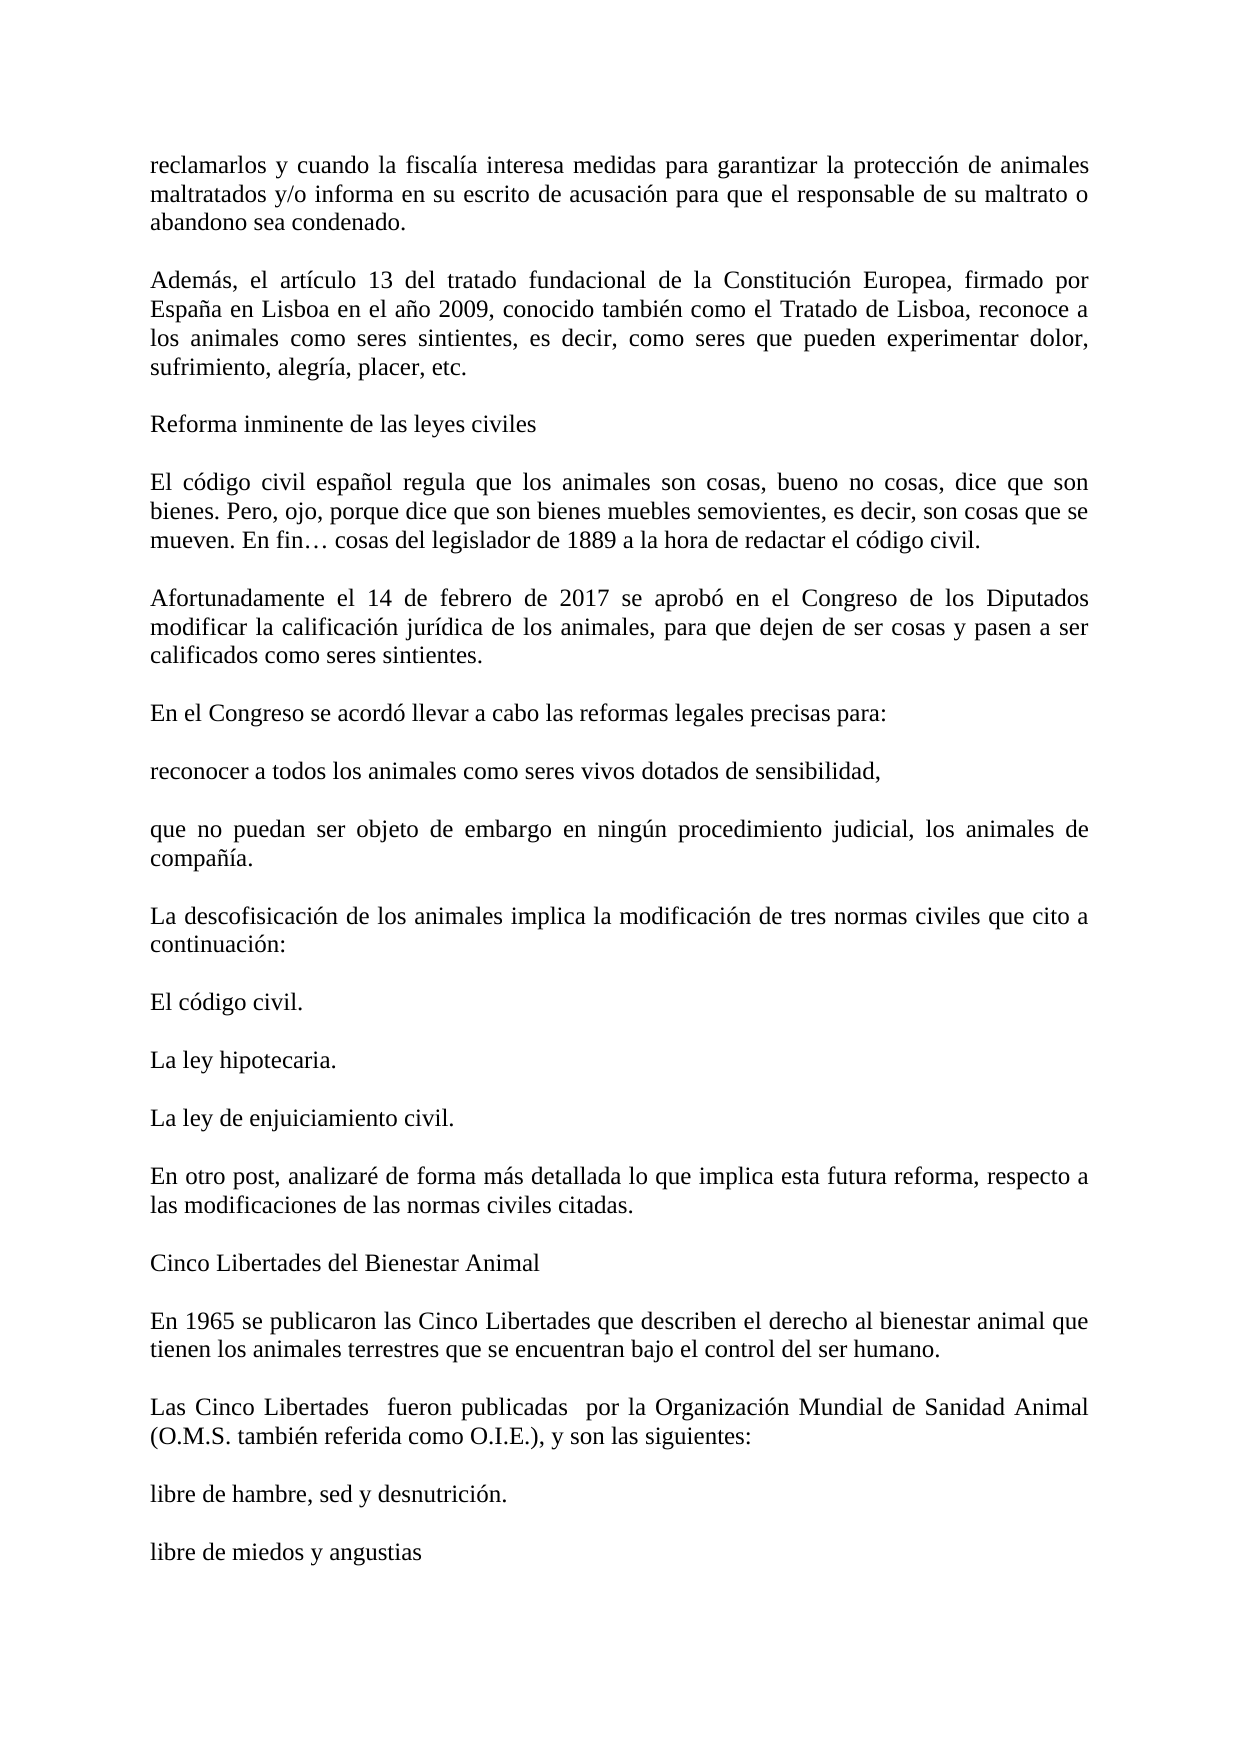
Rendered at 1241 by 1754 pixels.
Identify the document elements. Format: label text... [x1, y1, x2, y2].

text El código civil español regula que los animales son cosas, bueno no cosas, dice que son bienes. Pero, ojo, porque dice que son bienes muebles semovientes, es decir, son cosas que se mueven. En fin… cosas del legislador de 1889 a la hora de redactar el código civil. [150, 467, 1090, 554]
text En 1965 se publicaron las Cinco Libertades que describen el derecho al bienestar animal que tienen los animales terrestres que se encuentran bajo el control del ser humano. [150, 1306, 1090, 1363]
text Cinco Libertades del Bienestar Animal [150, 1248, 1090, 1277]
text En otro post, analizaré de forma más detallada lo que implica esta futura reforma, respecto a las modificaciones de las normas civiles citadas. [150, 1161, 1090, 1219]
text La descofisicación de los animales implica la modificación de tres normas civiles que cito a continuación: [150, 901, 1090, 958]
text La ley de enjuiciamiento civil. [150, 1103, 1090, 1132]
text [150, 150, 1090, 236]
text Las Cinco Libertades fueron publicadas por la Organización Mundial de Sanidad Animal (O.M.S. también referida como O.I.E.), y son las siguientes: [150, 1392, 1090, 1450]
text Reforma inminente de las leyes civiles [150, 409, 1090, 438]
text Afortunadamente el 14 de febrero de 2017 se aprobó en el Congreso de los Diputados modificar la calificación jurídica de los animales, para que dejen de ser cosas y pasen a ser calificados como seres sintientes. [150, 583, 1090, 669]
text Además, el artículo 13 del tratado fundacional de la Constitución Europea, firmado por España en Lisboa en el año 2009, conocido también como el Tratado de Lisboa, reconoce a los animales como seres sintientes, es decir, como seres que pueden experimentar dolor, sufrimiento, alegría, placer, etc. [150, 265, 1090, 380]
text reconocer a todos los animales como seres vivos dotados de sensibilidad, [150, 756, 1090, 785]
text La ley hipotecaria. [150, 1045, 1090, 1074]
text libre de miedos y angustias [150, 1537, 1090, 1566]
text que no puedan ser objeto de embargo en ningún procedimiento judicial, los animales de compañía. [150, 814, 1090, 872]
text El código civil. [150, 987, 1090, 1016]
text libre de hambre, sed y desnutrición. [150, 1479, 1090, 1508]
text En el Congreso se acordó llevar a cabo las reformas legales precisas para: [150, 698, 1090, 727]
